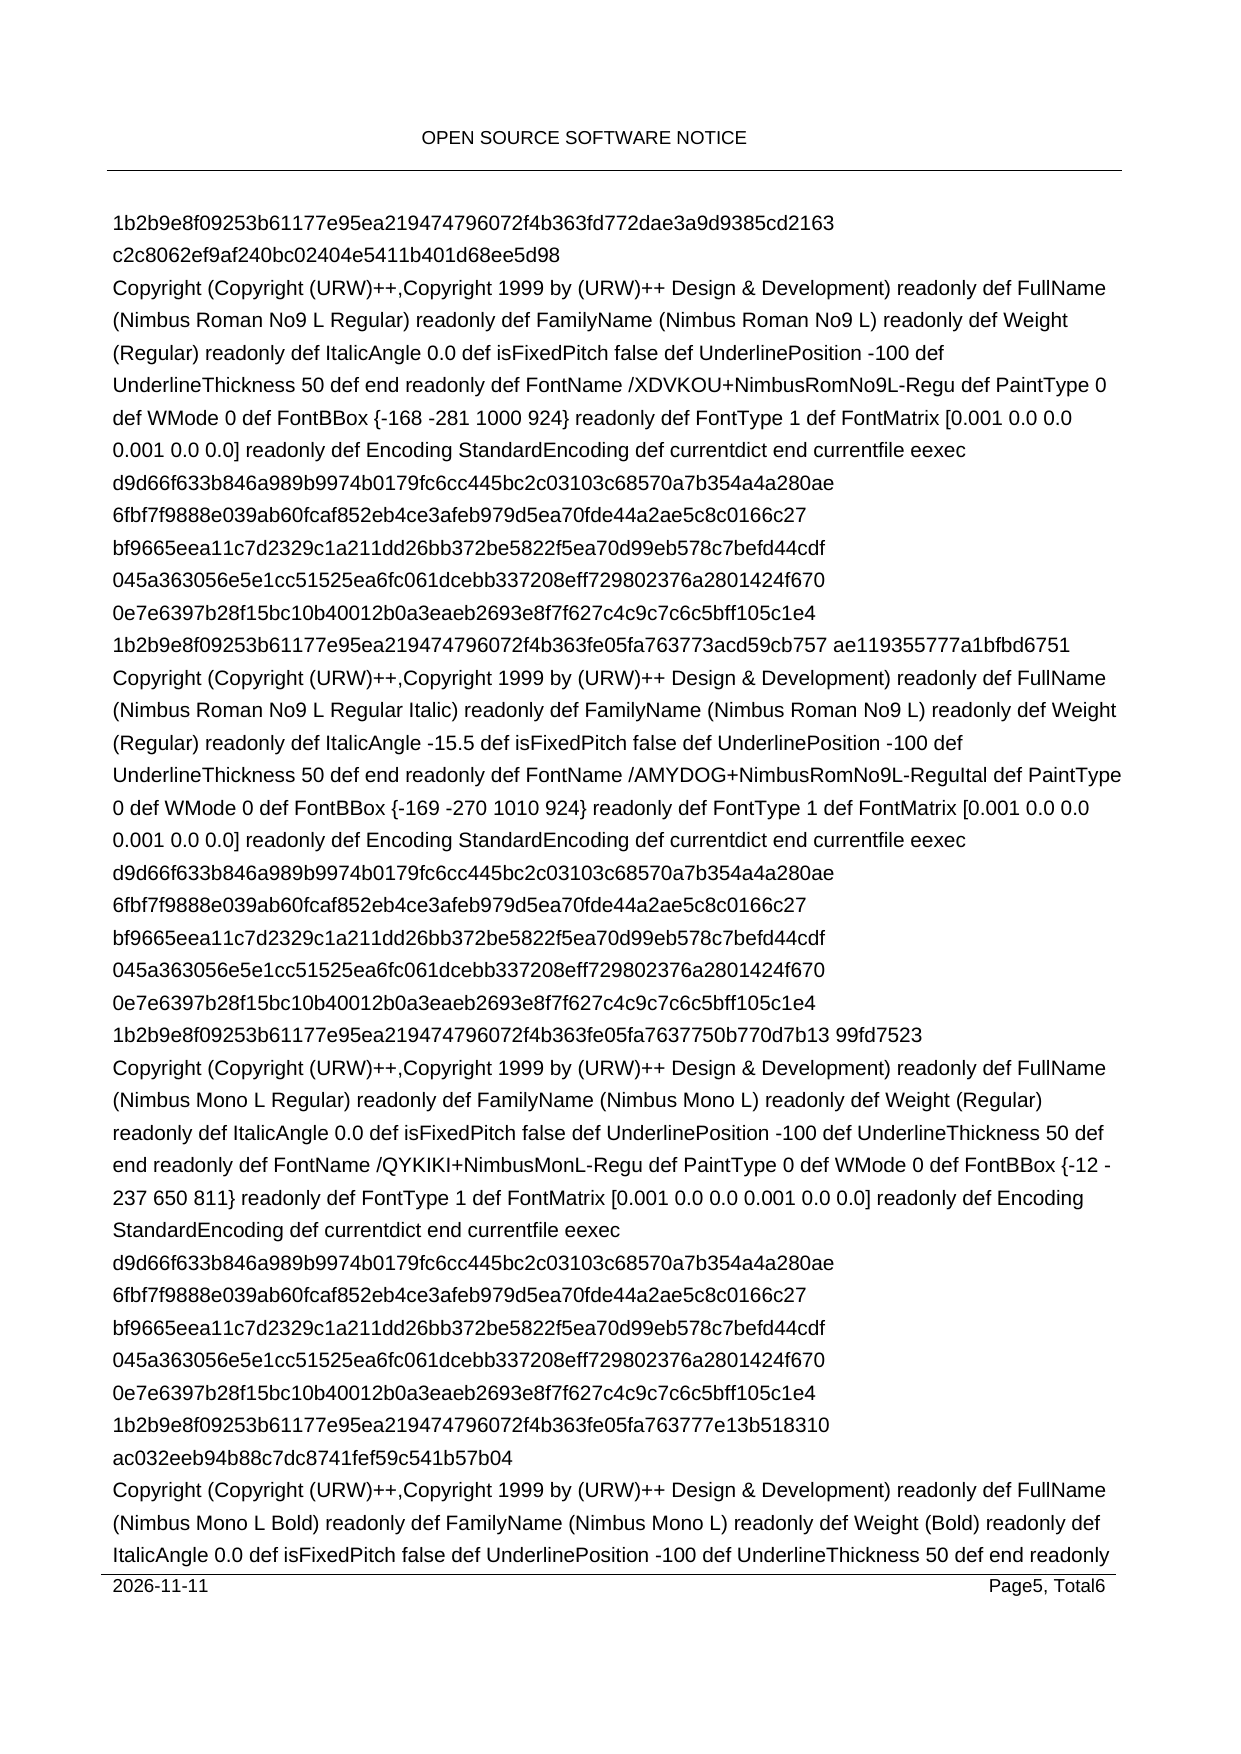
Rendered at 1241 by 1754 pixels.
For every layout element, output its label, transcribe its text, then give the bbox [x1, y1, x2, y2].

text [112, 206, 1128, 271]
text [112, 1474, 1128, 1571]
text Copyright (Copyright (URW)++,Copyright 1999 by (URW)++ Design & Development) readonly def FullName (Nimbus Roman No9 L Regular Italic) readonly def FamilyName (Nimbus Roman No9 L) readonly def Weight (Regular) readonly def ItalicAngle -15.5 def isFixedPitch false def UnderlinePosition -100 def UnderlineThickness 50 def end readonly def FontName /AMYDOG+NimbusRomNo9L-ReguItal def PaintType 0 def WMode 0 def FontBBox {-169 -270 1010 924} readonly def FontType 1 def FontMatrix [0.001 0.0 0.0 0.001 0.0 0.0] readonly def Encoding StandardEncoding def currentdict end currentfile eexec d9d66f633b846a989b9974b0179fc6cc445bc2c03103c68570a7b354a4a280ae 6fbf7f9888e039ab60fcaf852eb4ce3afeb979d5ea70fde44a2ae5c8c0166c27 bf9665eea11c7d2329c1a211dd26bb372be5822f5ea70d99eb578c7befd44cdf 045a363056e5e1cc51525ea6fc061dcebb337208eff729802376a2801424f670 0e7e6397b28f15bc10b40012b0a3eaeb2693e8f7f627c4c9c7c6c5bff105c1e4 1b2b9e8f09253b61177e95ea219474796072f4b363fe05fa7637750b770d7b13 99fd7523 [112, 661, 1128, 1051]
text Copyright (Copyright (URW)++,Copyright 1999 by (URW)++ Design & Development) readonly def FullName (Nimbus Roman No9 L Regular) readonly def FamilyName (Nimbus Roman No9 L) readonly def Weight (Regular) readonly def ItalicAngle 0.0 def isFixedPitch false def UnderlinePosition -100 def UnderlineThickness 50 def end readonly def FontName /XDVKOU+NimbusRomNo9L-Regu def PaintType 0 def WMode 0 def FontBBox {-168 -281 1000 924} readonly def FontType 1 def FontMatrix [0.001 0.0 0.0 0.001 0.0 0.0] readonly def Encoding StandardEncoding def currentdict end currentfile eexec d9d66f633b846a989b9974b0179fc6cc445bc2c03103c68570a7b354a4a280ae 6fbf7f9888e039ab60fcaf852eb4ce3afeb979d5ea70fde44a2ae5c8c0166c27 bf9665eea11c7d2329c1a211dd26bb372be5822f5ea70d99eb578c7befd44cdf 045a363056e5e1cc51525ea6fc061dcebb337208eff729802376a2801424f670 0e7e6397b28f15bc10b40012b0a3eaeb2693e8f7f627c4c9c7c6c5bff105c1e4 1b2b9e8f09253b61177e95ea219474796072f4b363fe05fa763773acd59cb757 ae119355777a1bfbd6751 [112, 271, 1128, 661]
text Copyright (Copyright (URW)++,Copyright 1999 by (URW)++ Design & Development) readonly def FullName (Nimbus Mono L Regular) readonly def FamilyName (Nimbus Mono L) readonly def Weight (Regular) readonly def ItalicAngle 0.0 def isFixedPitch false def UnderlinePosition -100 def UnderlineThickness 50 def end readonly def FontName /QYKIKI+NimbusMonL-Regu def PaintType 0 def WMode 0 def FontBBox {-12 -237 650 811} readonly def FontType 1 def FontMatrix [0.001 0.0 0.0 0.001 0.0 0.0] readonly def Encoding StandardEncoding def currentdict end currentfile eexec d9d66f633b846a989b9974b0179fc6cc445bc2c03103c68570a7b354a4a280ae 6fbf7f9888e039ab60fcaf852eb4ce3afeb979d5ea70fde44a2ae5c8c0166c27 bf9665eea11c7d2329c1a211dd26bb372be5822f5ea70d99eb578c7befd44cdf 045a363056e5e1cc51525ea6fc061dcebb337208eff729802376a2801424f670 0e7e6397b28f15bc10b40012b0a3eaeb2693e8f7f627c4c9c7c6c5bff105c1e4 1b2b9e8f09253b61177e95ea219474796072f4b363fe05fa763777e13b518310 ac032eeb94b88c7dc8741fef59c541b57b04 [112, 1051, 1128, 1474]
